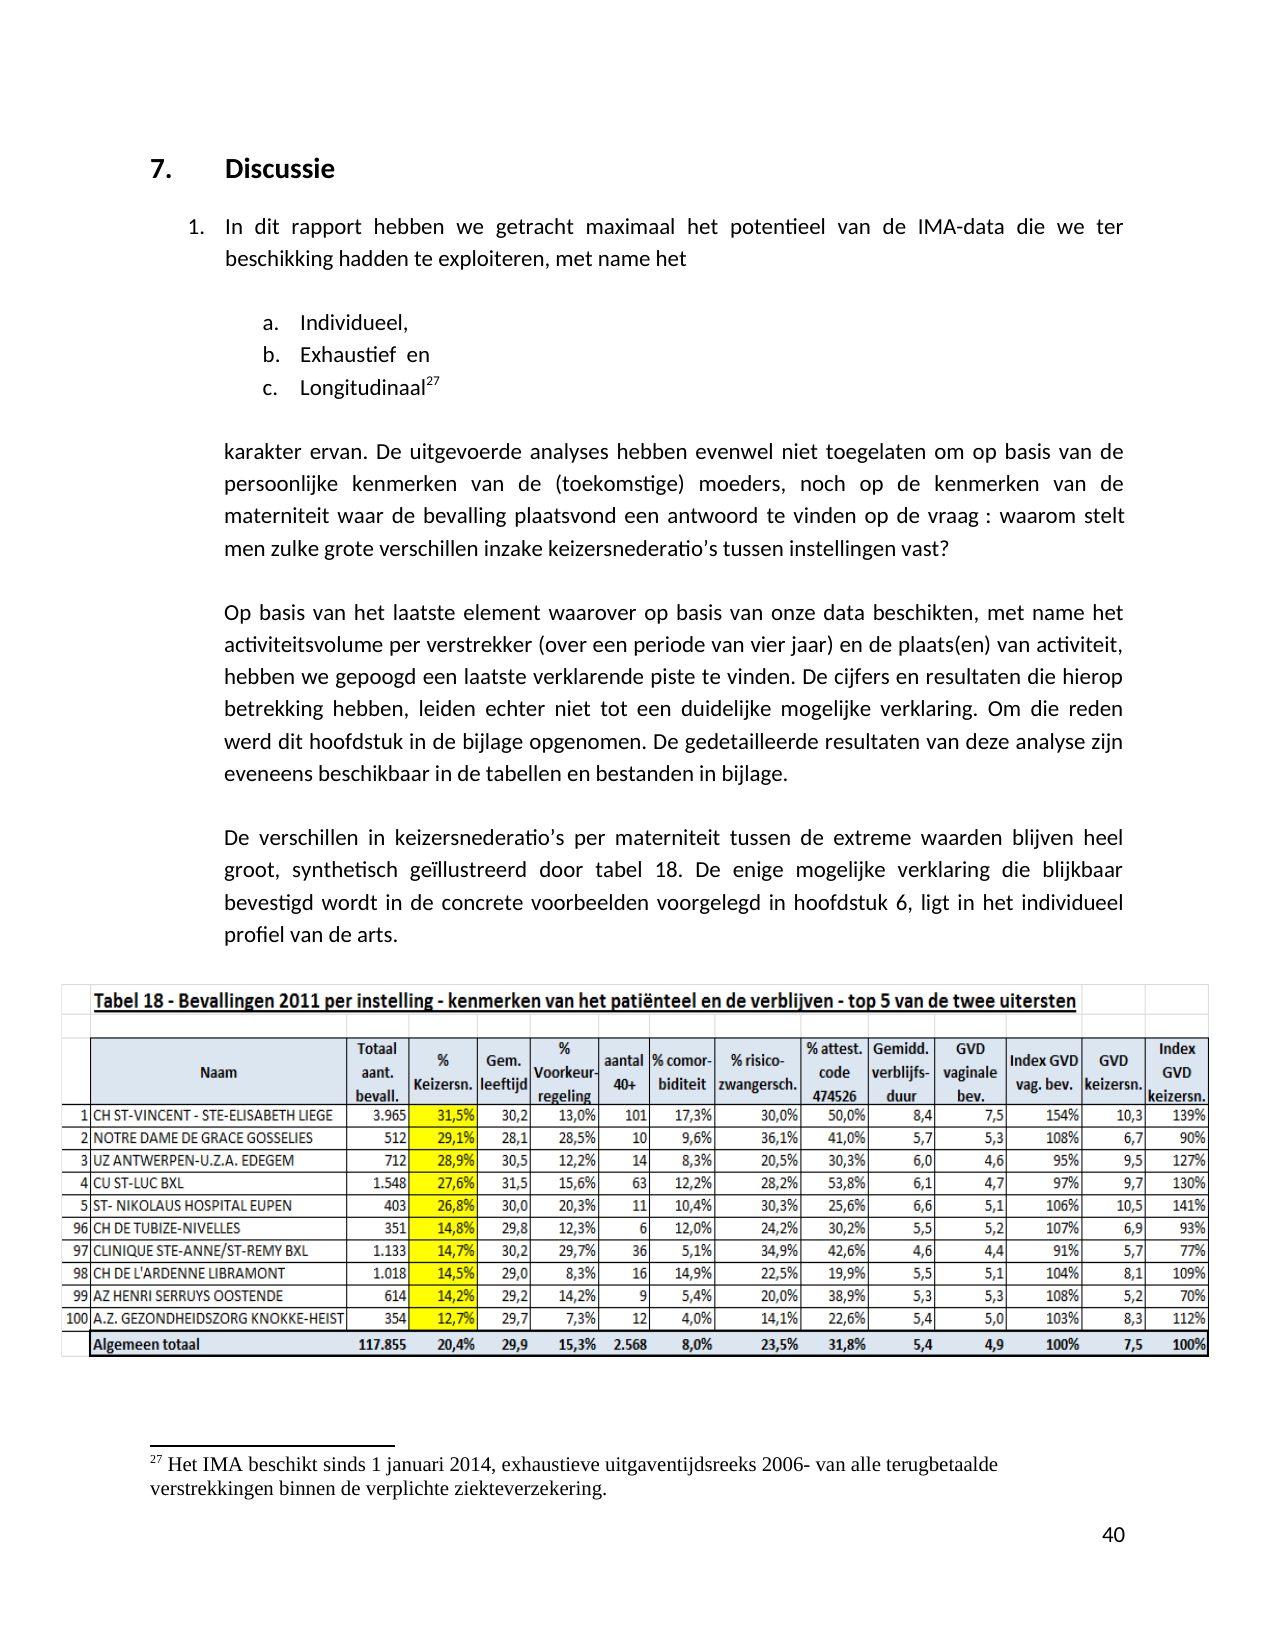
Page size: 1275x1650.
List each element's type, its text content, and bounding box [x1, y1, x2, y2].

list Longitudinaal [262, 373, 1125, 401]
list Individueel, [262, 308, 1125, 336]
list Exhaustief en [262, 341, 1125, 368]
list In dit rapport hebben we getracht maximaal het potentieel van de IMA-data die we ter beschikking hadden te exploiteren, met name het [187, 212, 1125, 272]
list karakter ervan. De uitgevoerde analyses hebben evenwel niet toegelaten om op basis van de persoonlijke kenmerken van de (toekomstige) moeders, noch op de kenmerken van de materniteit waar de bevalling plaatsvond een antwoord te vinden op de vraag : waarom stelt men zulke grote verschillen inzake keizersnederatio’s tussen instellingen vast? [224, 437, 1125, 562]
picture [61, 984, 1209, 1357]
text 7. Discussie [150, 150, 1125, 186]
list Op basis van het laatste element waarover op basis van onze data beschikten, met name het activiteitsvolume per verstrekker (over een periode van vier jaar) en de plaats(en) van activiteit, hebben we gepoogd een laatste verklarende piste te vinden. De cijfers en resultaten die hierop betrekking hebben, leiden echter niet tot een duidelijke mogelijke verklaring. Om die reden werd dit hoofdstuk in de bijlage opgenomen. De gedetailleerde resultaten van deze analyse zijn eveneens beschikbaar in de tabellen en bestanden in bijlage. [224, 598, 1125, 787]
list De verschillen in keizersnederatio’s per materniteit tussen de extreme waarden blijven heel groot, synthetisch geïllustreerd door tabel 18. De enige mogelijke verklaring die blijkbaar bevestigd wordt in de concrete voorbeelden voorgelegd in hoofdstuk 6, ligt in het individueel profiel van de arts. [224, 823, 1125, 948]
